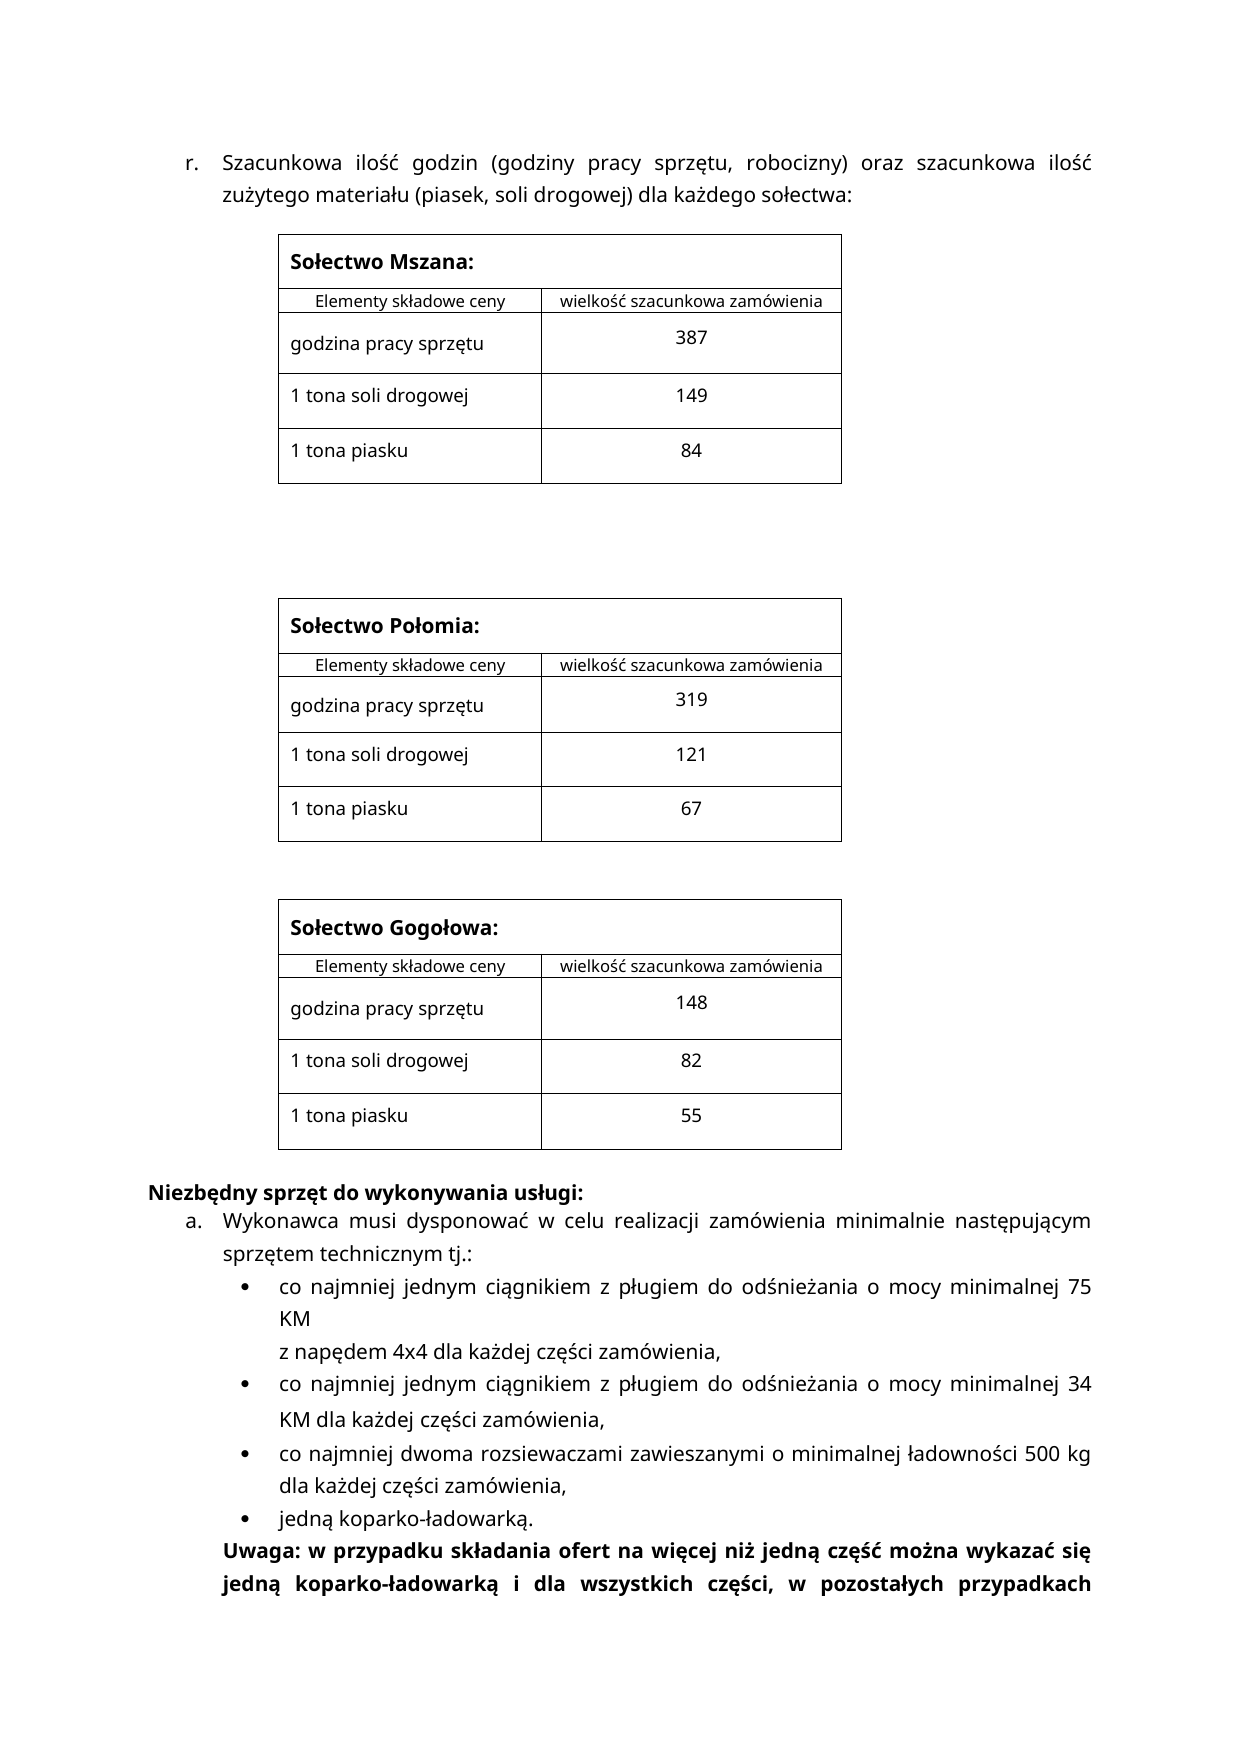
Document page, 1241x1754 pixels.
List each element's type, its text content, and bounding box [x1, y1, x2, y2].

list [223, 1536, 1093, 1597]
table_cell 1 tona soli drogowej [279, 733, 541, 786]
table_header Sołectwo Połomia: [279, 599, 841, 652]
table_cell godzina pracy sprzętu [279, 978, 541, 1038]
table_cell 55 [542, 1094, 841, 1149]
list Szacunkowa ilość godzin (godziny pracy sprzętu, robocizny) oraz szacunkowa ilość zużytego materiału (piasek, soli drogowej) dla każdego sołectwa: [185, 148, 1093, 209]
table_cell 149 [542, 374, 841, 428]
text Niezbędny sprzęt do wykonywania usługi: [148, 1178, 1093, 1207]
table_cell 1 tona piasku [279, 429, 541, 483]
table_cell wielkość szacunkowa zamówienia [542, 955, 841, 977]
table_header Sołectwo Gogołowa: [279, 900, 841, 953]
table_cell 1 tona piasku [279, 787, 541, 841]
list co najmniej jednym ciągnikiem z pługiem do odśnieżania o mocy minimalnej dla każdej części zamówienia, [241, 1369, 1093, 1434]
table_cell 1 tona soli drogowej [279, 374, 541, 428]
table_cell wielkość szacunkowa zamówienia [542, 289, 841, 312]
list co najmniej jednym ciągnikiem z pługiem do odśnieżania o mocy minimalnej z napędem 4x4 dla każdej części zamówienia, [241, 1272, 1093, 1365]
table_cell 1 tona soli drogowej [279, 1040, 541, 1093]
table_cell 82 [542, 1040, 841, 1093]
list Wykonawca musi dysponować w celu realizacji zamówienia minimalnie następującym sprzętem technicznym tj.: [185, 1207, 1093, 1268]
table_cell 319 [542, 677, 841, 732]
table_cell Elementy składowe ceny [279, 654, 541, 676]
table_cell godzina pracy sprzętu [279, 677, 541, 732]
table_cell 387 [542, 313, 841, 372]
table_cell 67 [542, 787, 841, 841]
list co najmniej dwoma rozsiewaczami zawieszanymi o minimalnej ładowności dla każdej części zamówienia, [241, 1439, 1093, 1500]
table_cell 148 [542, 978, 841, 1038]
list jedną koparko-ładowarką. [241, 1504, 1093, 1532]
table_cell 121 [542, 733, 841, 786]
table_cell 1 tona piasku [279, 1094, 541, 1149]
table_cell godzina pracy sprzętu [279, 313, 541, 372]
table_cell Elementy składowe ceny [279, 289, 541, 312]
table_header Sołectwo Mszana: [279, 235, 841, 288]
table_cell Elementy składowe ceny [279, 955, 541, 977]
table_cell 84 [542, 429, 841, 483]
table_cell wielkość szacunkowa zamówienia [542, 654, 841, 676]
